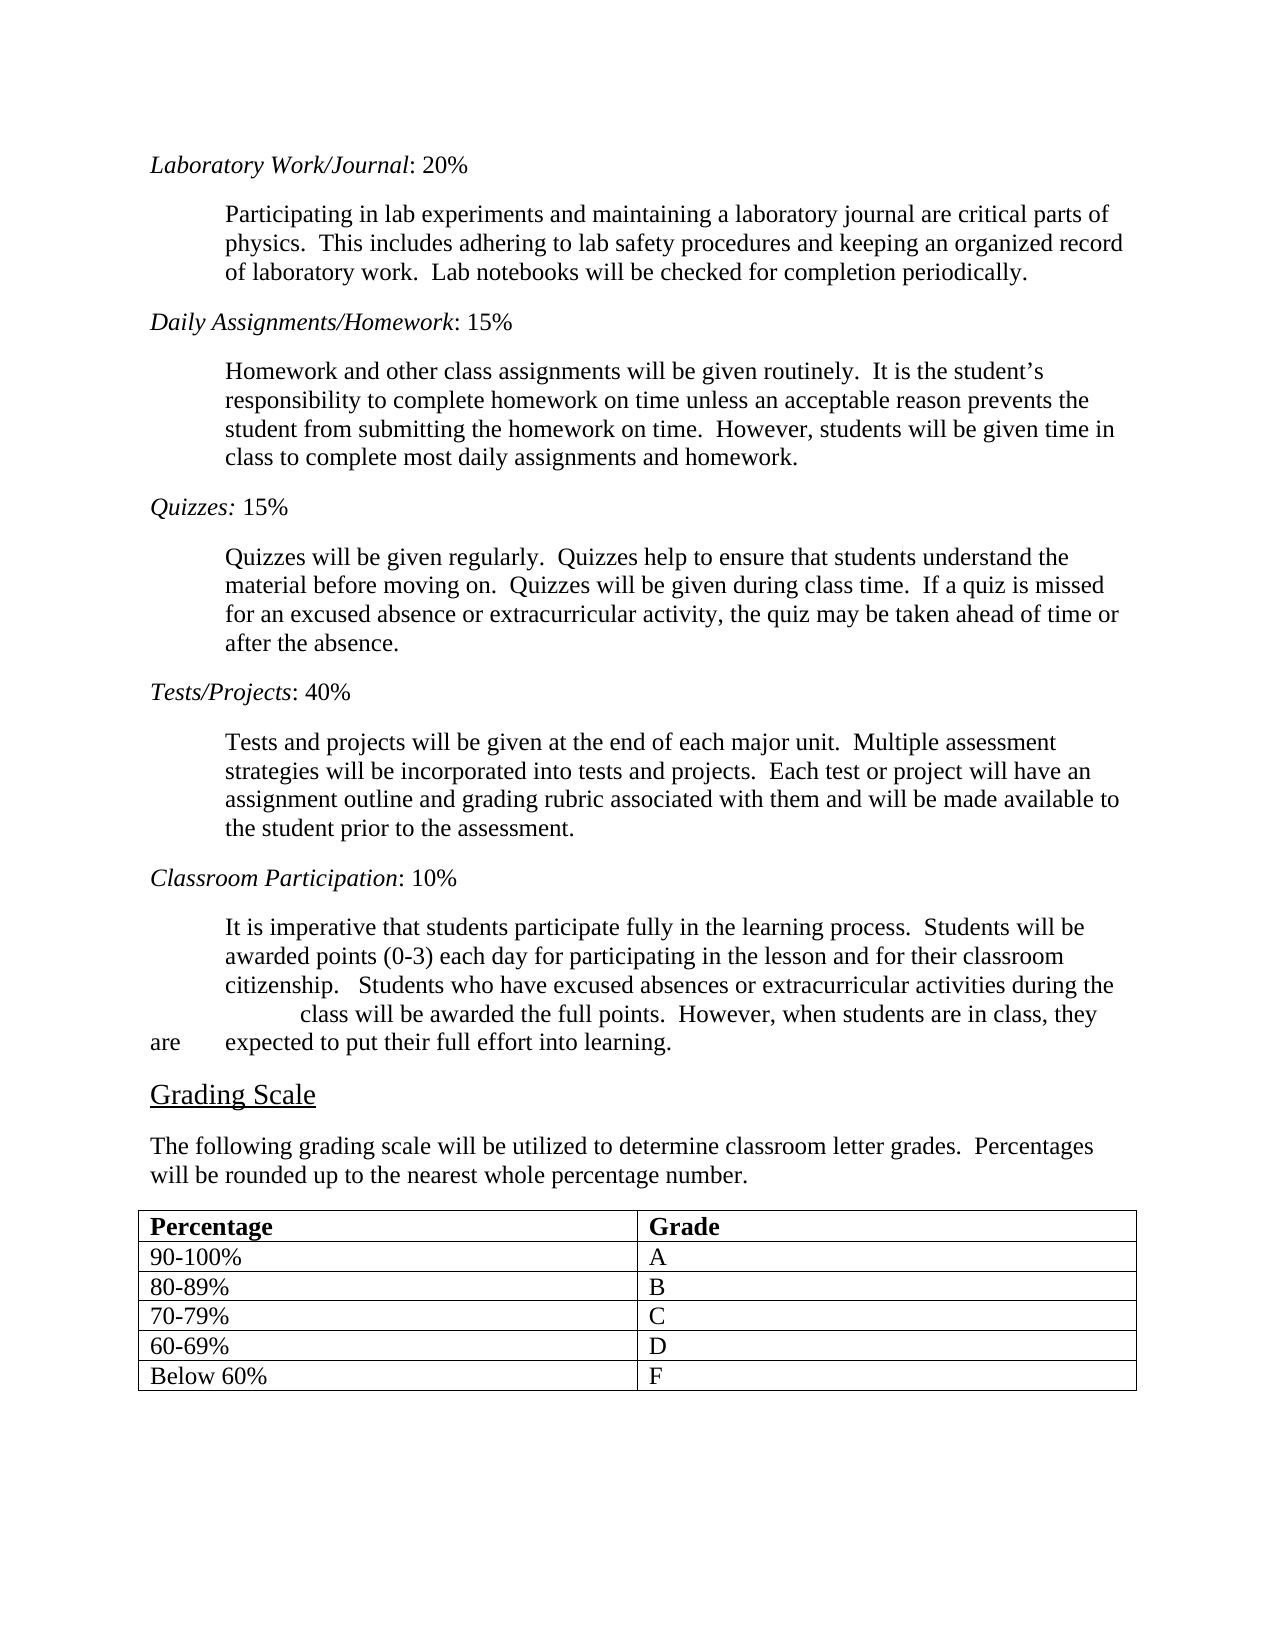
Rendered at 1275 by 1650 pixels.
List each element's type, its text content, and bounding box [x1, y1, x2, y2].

table_cell F [638, 1361, 1136, 1390]
text Daily Assignments/Homework: 15% [150, 307, 1125, 335]
text Tests and projects will be given at the end of each major unit. Multiple assessment strategies will be incorporated into tests and projects. Each test or project will have an assignment outline and grading rubric associated with them and will be made available to the student prior to the assessment. [150, 727, 1125, 842]
text Tests/Projects: 40% [150, 677, 1125, 706]
table_cell D [638, 1331, 1136, 1360]
table_cell 90-100% [139, 1242, 637, 1271]
table_cell 70-79% [139, 1301, 637, 1330]
text The following grading scale will be utilized to determine classroom letter grades. Percentages will be rounded up to the nearest whole percentage number. [150, 1131, 1125, 1189]
table_cell Below 60% [139, 1361, 637, 1390]
text Participating in lab experiments and maintaining a laboratory journal are critical parts of physics. This includes adhering to lab safety procedures and keeping an organized record of laboratory work. Lab notebooks will be checked for completion periodically. [225, 199, 1125, 286]
table_cell C [638, 1301, 1136, 1330]
text It is imperative that students participate fully in the learning process. Students will be awarded points (0-3) each day for participating in the lesson and for their classroom citizenship. Students who have excused absences or extracurricular activities during the class will be awarded the full points. However, when students are in class, they are expected to put their full effort into learning. [150, 912, 1125, 1056]
table_header Percentage [139, 1211, 637, 1241]
table_cell 60-69% [139, 1331, 637, 1360]
table_cell A [638, 1242, 1136, 1271]
text Quizzes will be given regularly. Quizzes help to ensure that students understand the material before moving on. Quizzes will be given during class time. If a quiz is missed for an excused absence or extracurricular activity, the quiz may be taken ahead of time or after the absence. [150, 542, 1125, 657]
text Grading Scale [150, 1077, 1125, 1111]
text Classroom Participation: 10% [150, 863, 1125, 892]
table_cell 80-89% [139, 1272, 637, 1300]
text Quizzes: 15% [150, 492, 1125, 521]
text Homework and other class assignments will be given routinely. It is the student’s responsibility to complete homework on time unless an acceptable reason prevents the student from submitting the homework on time. However, students will be given time in class to complete most daily assignments and homework. [150, 356, 1125, 471]
text Laboratory Work/Journal: 20% [150, 150, 1125, 179]
table_header Grade [638, 1211, 1136, 1241]
table_cell B [638, 1272, 1136, 1300]
